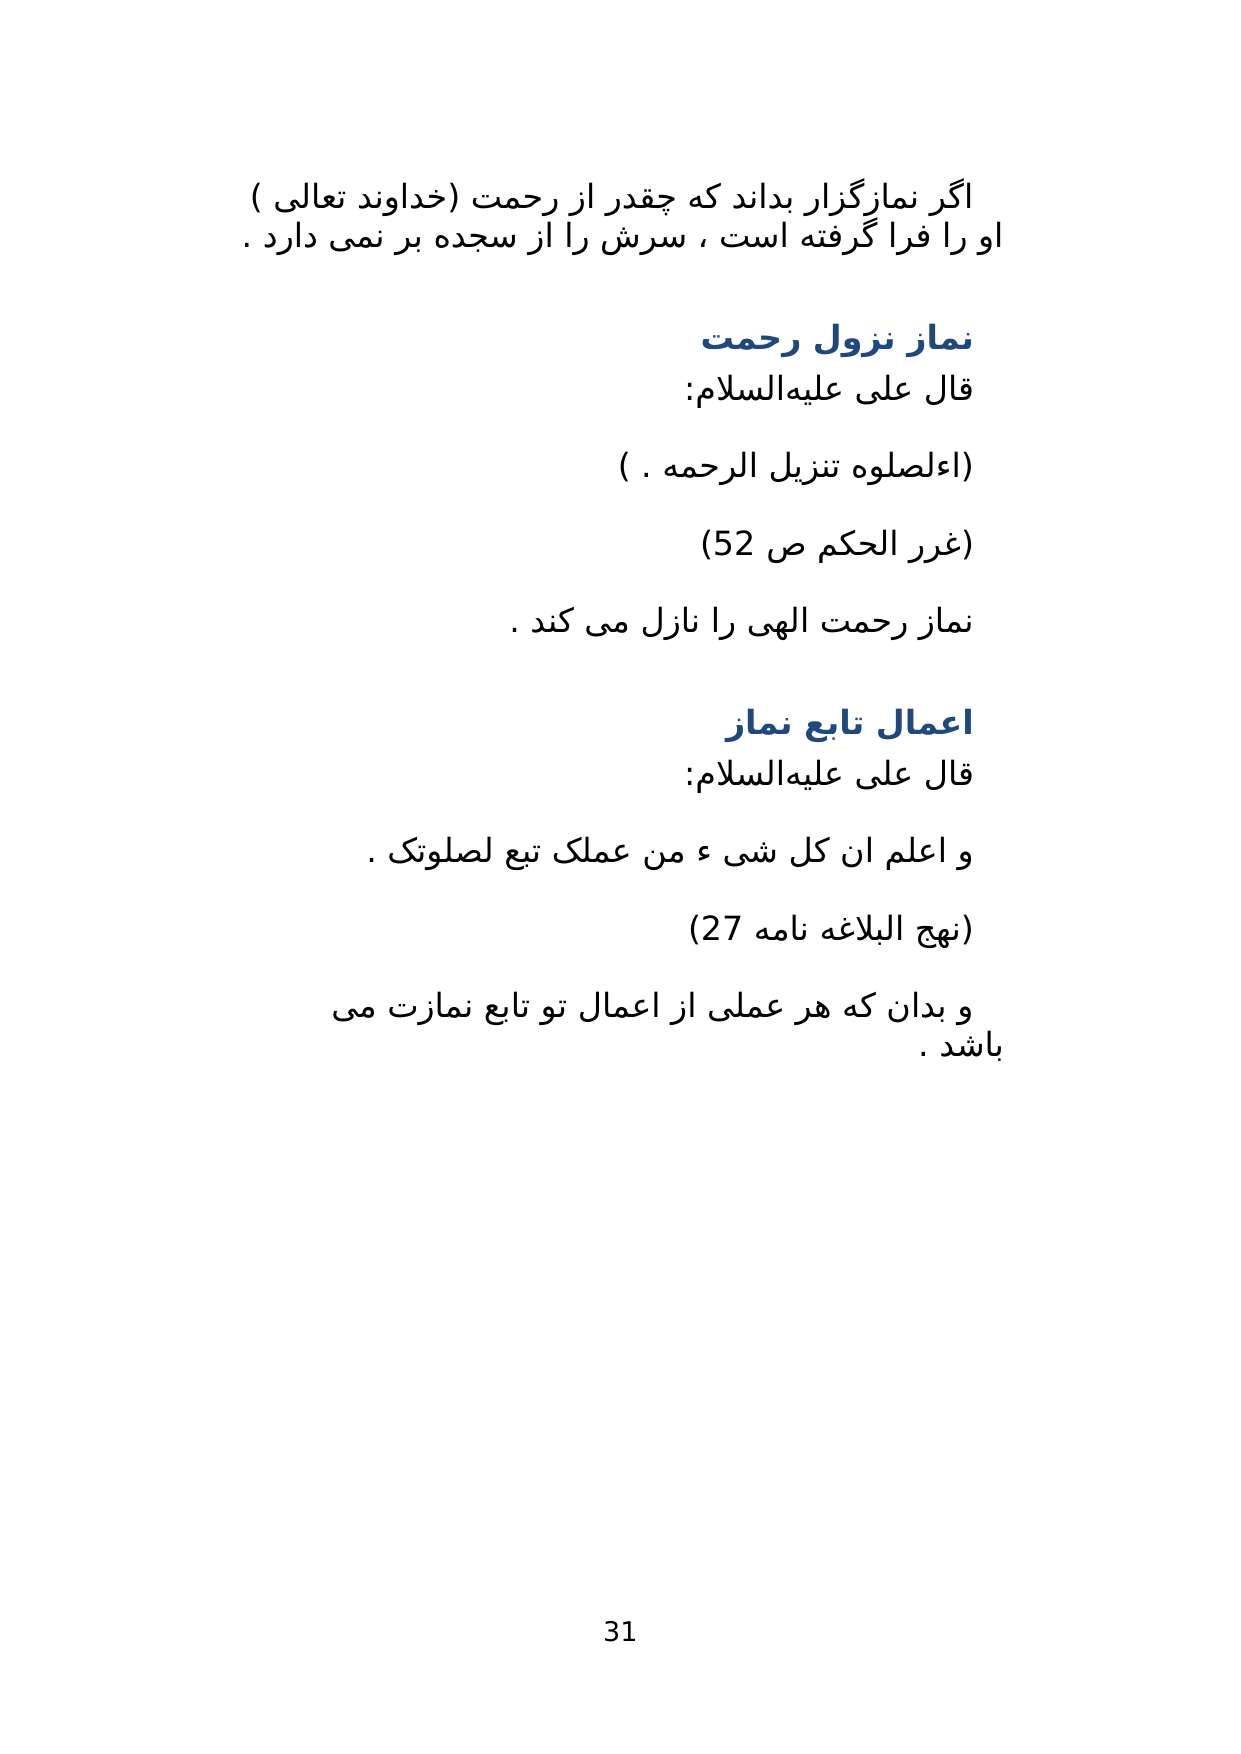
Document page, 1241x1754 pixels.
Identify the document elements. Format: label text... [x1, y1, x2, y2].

text و اعلم ان کل شی ء من عملک تبع لصلوتک . [236, 832, 1004, 871]
text قال علی عليه‌السلام: [236, 369, 1004, 408]
text نماز رحمت الهی را نازل می کند . [236, 601, 1004, 640]
text اگر نمازگزار بداند که چقدر از رحمت (خداوند تعالی ) او را فرا گرفته است ، سرش را از سجده بر نمی دارد . [236, 177, 1004, 255]
text و بدان که هر عملی از اعمال تو تابع نمازت می باشد . [236, 986, 1004, 1064]
text (نهج البلاغه نامه 27) [236, 909, 1004, 948]
subtitle نماز نزول رحمت [236, 318, 1004, 357]
text قال علی عليه‌السلام: [236, 755, 1004, 793]
subtitle اعمال تابع نماز [236, 703, 1004, 742]
text (اءلصلوه تنزیل الرحمه . ) [236, 447, 1004, 486]
text (غرر الحکم ص 52) [236, 524, 1004, 563]
